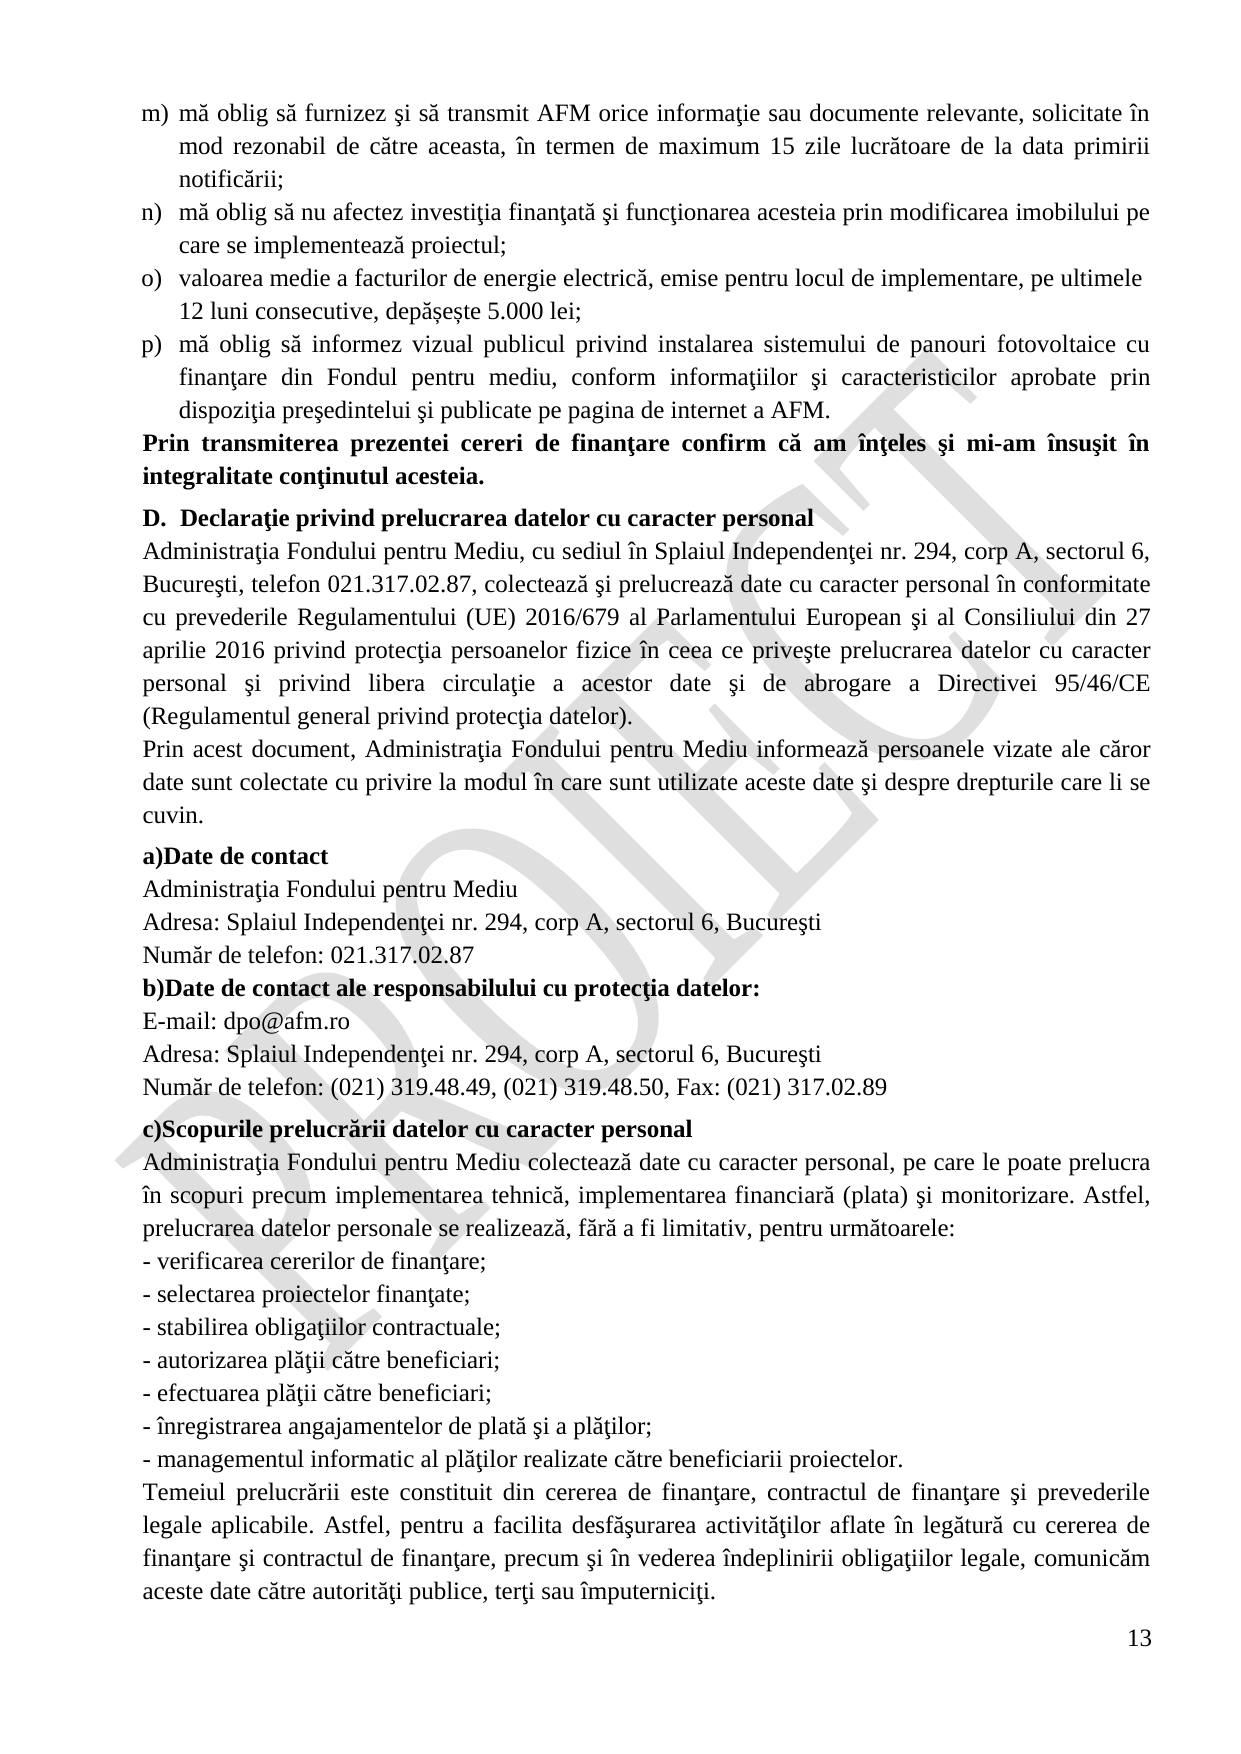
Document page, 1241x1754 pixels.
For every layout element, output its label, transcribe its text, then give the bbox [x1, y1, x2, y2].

list mă oblig să furnizez şi să transmit AFM orice informaţie sau documente relevante, solicitate în mod rezonabil de către aceasta, în termen de maximum 15 zile lucrătoare de la data primirii notificării; [141, 98, 1152, 193]
text Adresa: Splaiul Independenţei nr. 294, corp A, sectorul 6, Bucureşti [103, 1039, 1152, 1068]
text Administraţia Fondului pentru Mediu, cu sediul în Splaiul Independenţei nr. 294, corp A, sectorul 6, Bucureşti, telefon 021.317.02.87, colectează şi prelucrează date cu caracter personal în conformitate cu prevederile Regulamentului (UE) 2016/679 al Parlamentului European şi al Consiliului din 27 aprilie 2016 privind protecţia persoanelor fizice în ceea ce priveşte prelucrarea datelor cu caracter personal şi privind libera circulaţie a acestor date şi de abrogare a Directivei 95/46/CE (Regulamentul general privind protecţia datelor). [142, 536, 1152, 730]
list mă oblig să informez vizual publicul privind instalarea sistemului de panouri fotovoltaice cu finanţare din Fondul pentru mediu, conform informaţiilor şi caracteristicilor aprobate prin dispoziţia preşedintelui şi publicate pe pagina de internet a AFM. [141, 329, 1152, 424]
text Număr de telefon: 021.317.02.87 [142, 940, 1152, 969]
text Număr de telefon: (021) 319.48.49, (021) 319.48.50, Fax: (021) 317.02.89 [103, 1072, 1152, 1101]
text Temeiul prelucrării este constituit din cererea de finanţare, contractul de finanţare şi prevederile legale aplicabile. Astfel, pentru a facilita desfăşurarea activităţilor aflate în legătură cu cererea de finanţare şi contractul de finanţare, precum şi în vederea îndeplinirii obligaţiilor legale, comunicăm aceste date către autorităţi publice, terţi sau împuterniciţi. [142, 1477, 1152, 1605]
text Adresa: Splaiul Independenţei nr. 294, corp A, sectorul 6, Bucureşti [142, 907, 1152, 936]
text a)Date de contact [142, 841, 1152, 870]
list mă oblig să nu afectez investiţia finanţată şi funcţionarea acesteia prin modificarea imobilului pe care se implementează proiectul; [141, 197, 1152, 259]
text Administraţia Fondului pentru Mediu colectează date cu caracter personal, pe care le poate prelucra în scopuri precum implementarea tehnică, implementarea financiară (plata) şi monitorizare. Astfel, prelucrarea datelor personale se realizează, fără a fi limitativ, pentru următoarele: [142, 1147, 1152, 1242]
text b)Date de contact ale responsabilului cu protecţia datelor: [142, 973, 1152, 1002]
list Declaraţie privind prelucrarea datelor cu caracter personal [142, 503, 1152, 532]
text Prin acest document, Administraţia Fondului pentru Mediu informează persoanele vizate ale căror date sunt colectate cu privire la modul în care sunt utilizate aceste date şi despre drepturile care li se cuvin. [142, 734, 1152, 829]
list valoarea medie a facturilor de energie electrică, emise pentru locul de implementare, pe ultimele 12 luni consecutive, depășește 5.000 lei; [141, 263, 1152, 325]
text - autorizarea plăţii către beneficiari; [142, 1345, 1152, 1374]
text - efectuarea plăţii către beneficiari; [142, 1378, 1152, 1407]
text c)Scopurile prelucrării datelor cu caracter personal [142, 1114, 1152, 1143]
text Prin transmiterea prezentei cereri de finanţare confirm că am înţeles şi mi-am însuşit în integralitate conţinutul acesteia. [142, 428, 1152, 490]
text E-mail: dpo@afm.ro [103, 1006, 1152, 1035]
text - stabilirea obligaţiilor contractuale; [142, 1312, 1152, 1341]
text - managementul informatic al plăţilor realizate către beneficiarii proiectelor. [142, 1444, 1152, 1473]
text - verificarea cererilor de finanţare; [142, 1246, 1152, 1275]
text - înregistrarea angajamentelor de plată şi a plăţilor; [142, 1411, 1152, 1440]
text - selectarea proiectelor finanţate; [142, 1279, 1152, 1308]
text Administraţia Fondului pentru Mediu [142, 874, 1152, 903]
